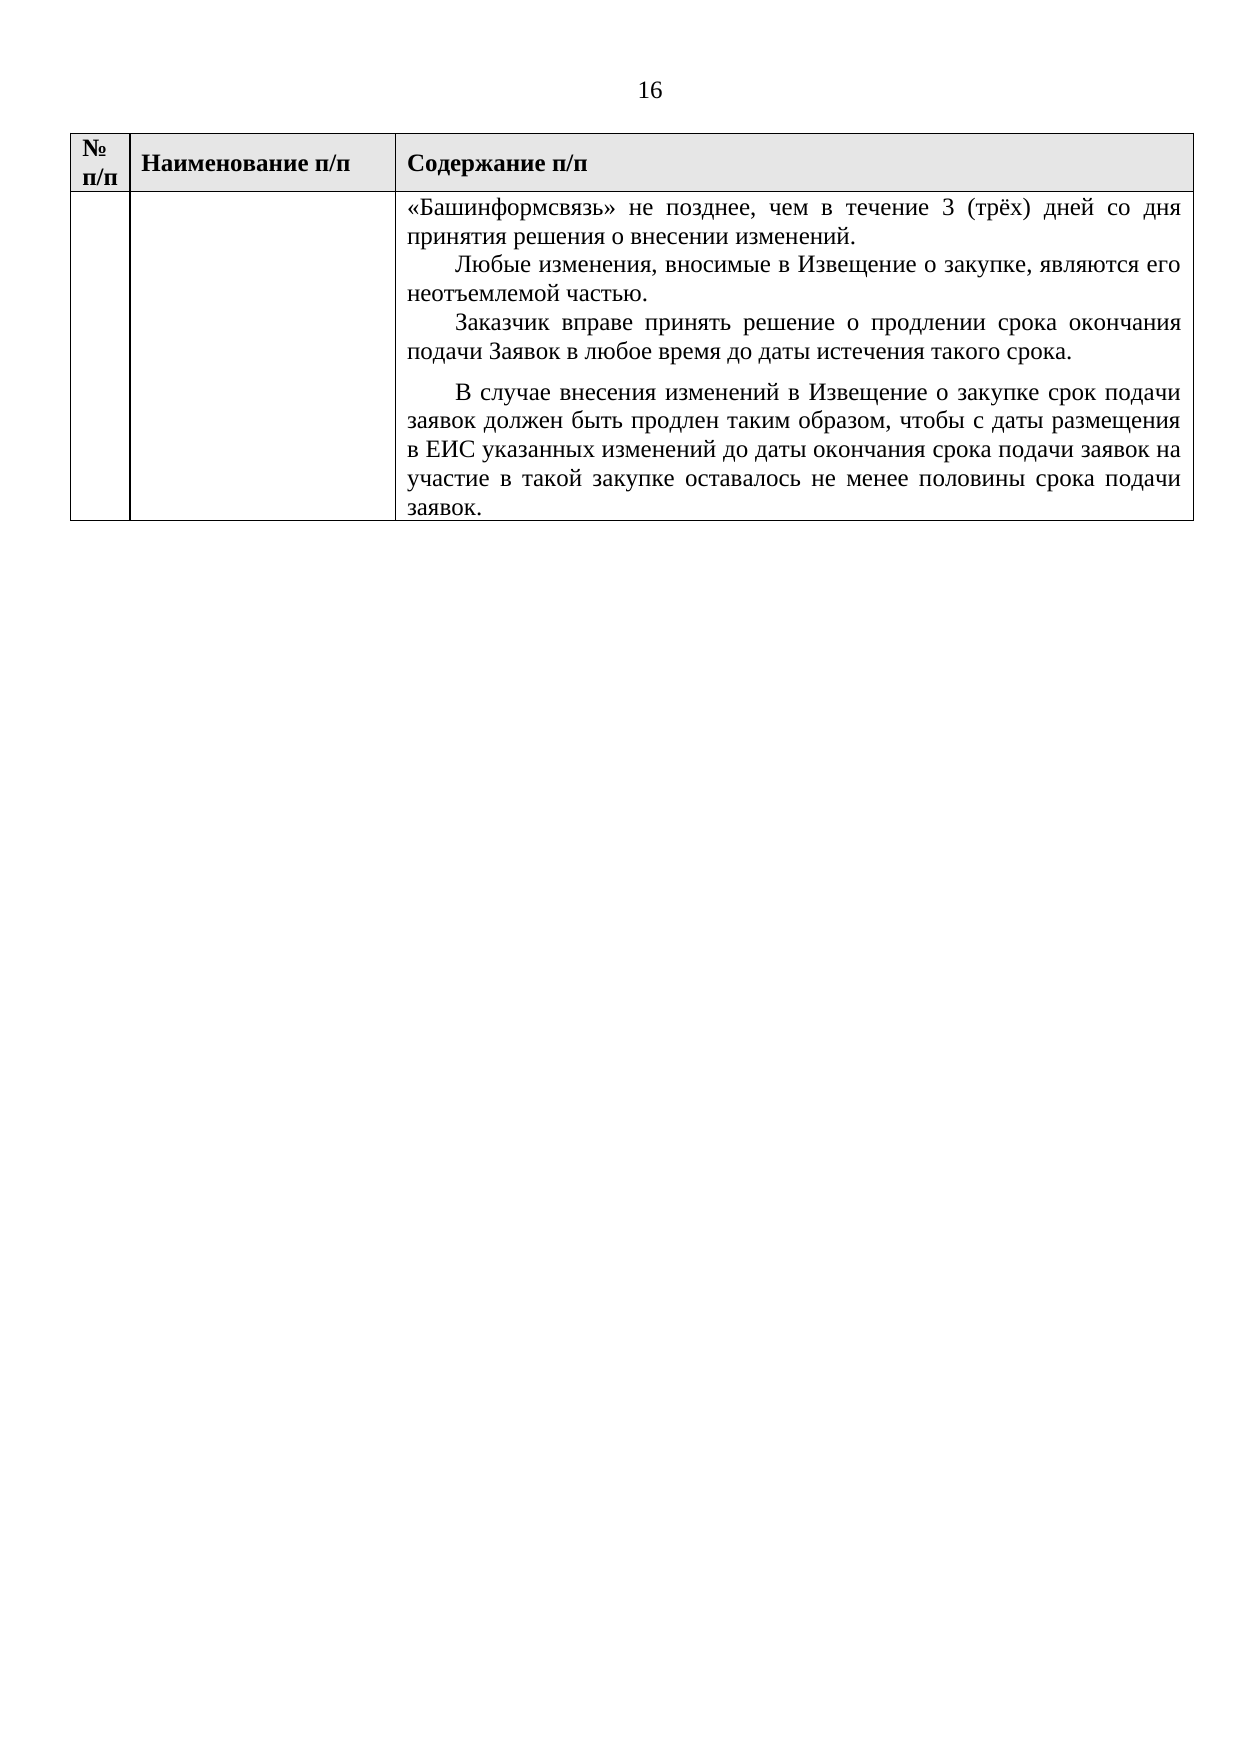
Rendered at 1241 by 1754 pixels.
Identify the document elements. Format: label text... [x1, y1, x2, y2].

table_header Наименование п/п [131, 134, 395, 191]
table_header № п/п [71, 134, 129, 191]
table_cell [131, 192, 395, 520]
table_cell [396, 192, 1193, 520]
table_cell [71, 192, 129, 520]
table_header Содержание п/п [396, 134, 1193, 191]
